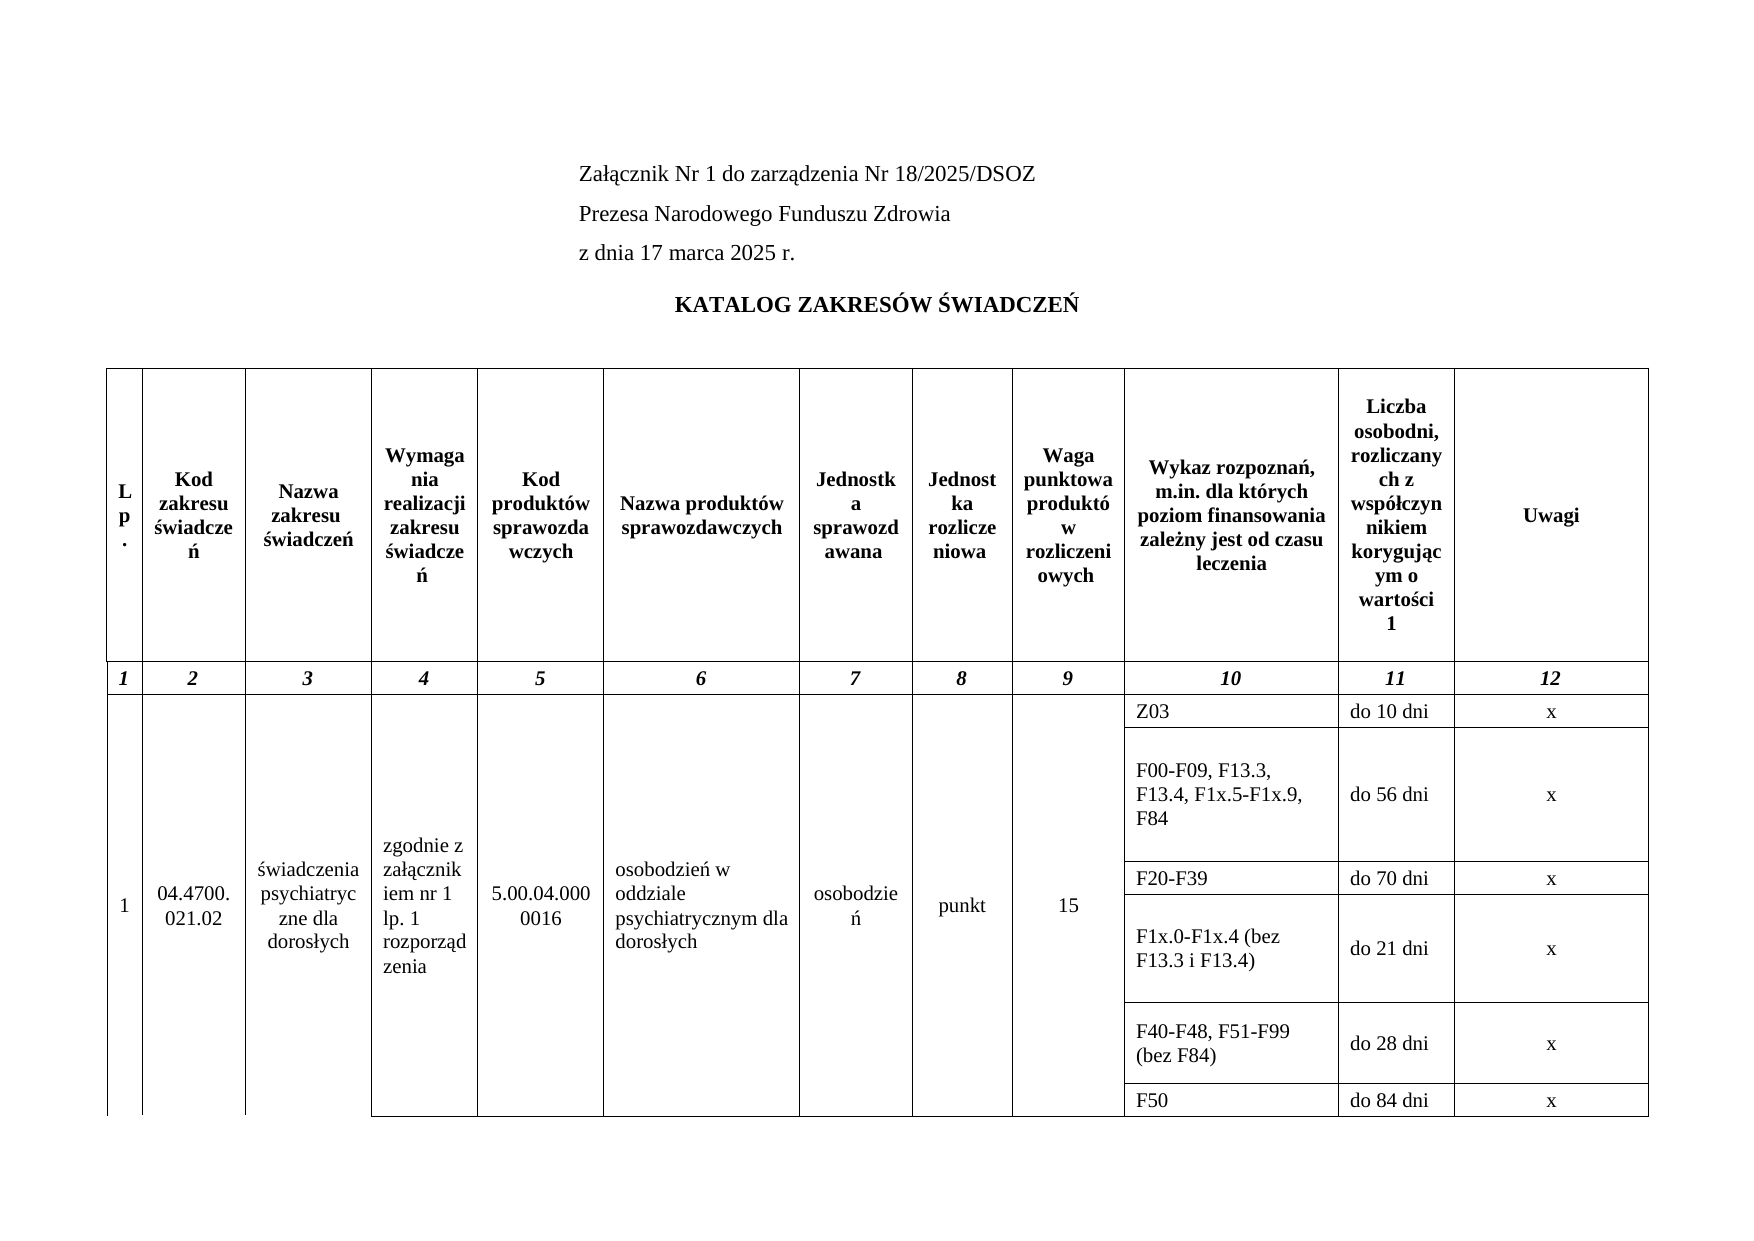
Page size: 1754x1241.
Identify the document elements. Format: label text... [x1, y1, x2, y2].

table_cell zgodnie z załącznikiem nr 1 lp. 1 rozporządzenia [372, 695, 477, 1116]
table_cell 5 [478, 662, 603, 694]
table_header Waga punktowa produktów rozliczeniowych [1013, 369, 1124, 661]
table_header Jednostka rozliczeniowa [913, 369, 1012, 661]
table_cell 10 [1125, 662, 1338, 694]
table_cell x [1455, 862, 1648, 894]
table_header Wykaz rozpoznań, m.in. dla których poziom finansowania zależny jest od czasu leczenia [1125, 369, 1338, 661]
table_header Uwagi [1455, 369, 1648, 661]
table_cell do 21 dni [1339, 895, 1454, 1002]
table_cell punkt [913, 695, 1012, 1116]
table_cell 1 [108, 662, 142, 694]
table_header Jednostka sprawozdawana [800, 369, 912, 661]
text Załącznik Nr 1 do zarządzenia Nr 18/2025/DSOZ Prezesa Narodowego Funduszu Zdrowia z dnia 17 marca 2025 r. [579, 160, 1648, 265]
table_cell F20-F39 [1125, 862, 1338, 894]
table_cell 2 [143, 662, 245, 694]
table_cell 3 [246, 662, 371, 694]
table_cell x [1455, 1003, 1648, 1083]
table_cell osobodzień [800, 695, 912, 1116]
table_cell 6 [604, 662, 799, 694]
table_cell x [1455, 695, 1648, 727]
table_cell 11 [1339, 662, 1454, 694]
table_cell F40-F48, F51-F99 (bez F84) [1125, 1003, 1338, 1083]
table_cell x [1455, 895, 1648, 1002]
table_header Nazwa produktów sprawozdawczych [604, 369, 799, 661]
table_header Wymagania realizacji zakresu świadczeń [372, 369, 477, 661]
table_cell F1x.0-F1x.4 (bez F13.3 i F13.4) [1125, 895, 1338, 1002]
table_cell 5.00.04.0000016 [478, 695, 603, 1116]
table_cell osobodzień w oddziale psychiatrycznym dla dorosłych [604, 695, 799, 1116]
table_cell 7 [800, 662, 912, 694]
table_cell 1 [108, 695, 142, 1116]
table_cell x [1455, 1084, 1648, 1116]
table_header Kod zakresu świadczeń [143, 369, 245, 661]
table_cell 4 [372, 662, 477, 694]
table_cell do 70 dni [1339, 862, 1454, 894]
table_header Kod produktów sprawozdawczych [478, 369, 603, 661]
table_cell do 56 dni [1339, 728, 1454, 861]
table_cell x [1455, 728, 1648, 861]
table_cell Z03 [1125, 695, 1338, 727]
table_cell świadczenia psychiatryczne dla dorosłych [245, 695, 371, 1116]
table_cell F00-F09, F13.3, F13.4, F1x.5-F1x.9, F84 [1125, 728, 1338, 861]
table_header Nazwa zakresu świadczeń [246, 369, 371, 661]
table_header Liczba osobodni, rozliczanych z współczynnikiem korygującym o wartości 1 [1339, 369, 1454, 661]
table_cell 15 [1013, 695, 1124, 1116]
text KATALOG ZAKRESÓW ŚWIADCZEŃ [106, 291, 1648, 317]
table_cell 8 [913, 662, 1012, 694]
table_header Lp. [107, 369, 142, 661]
table_cell do 28 dni [1339, 1003, 1454, 1083]
table_cell do 10 dni [1339, 695, 1454, 727]
table_cell 12 [1455, 662, 1648, 694]
table_cell do 84 dni [1339, 1084, 1454, 1116]
table_cell F50 [1125, 1084, 1338, 1116]
table_cell 04.4700.021.02 [142, 695, 245, 1116]
table_cell 9 [1013, 662, 1124, 694]
